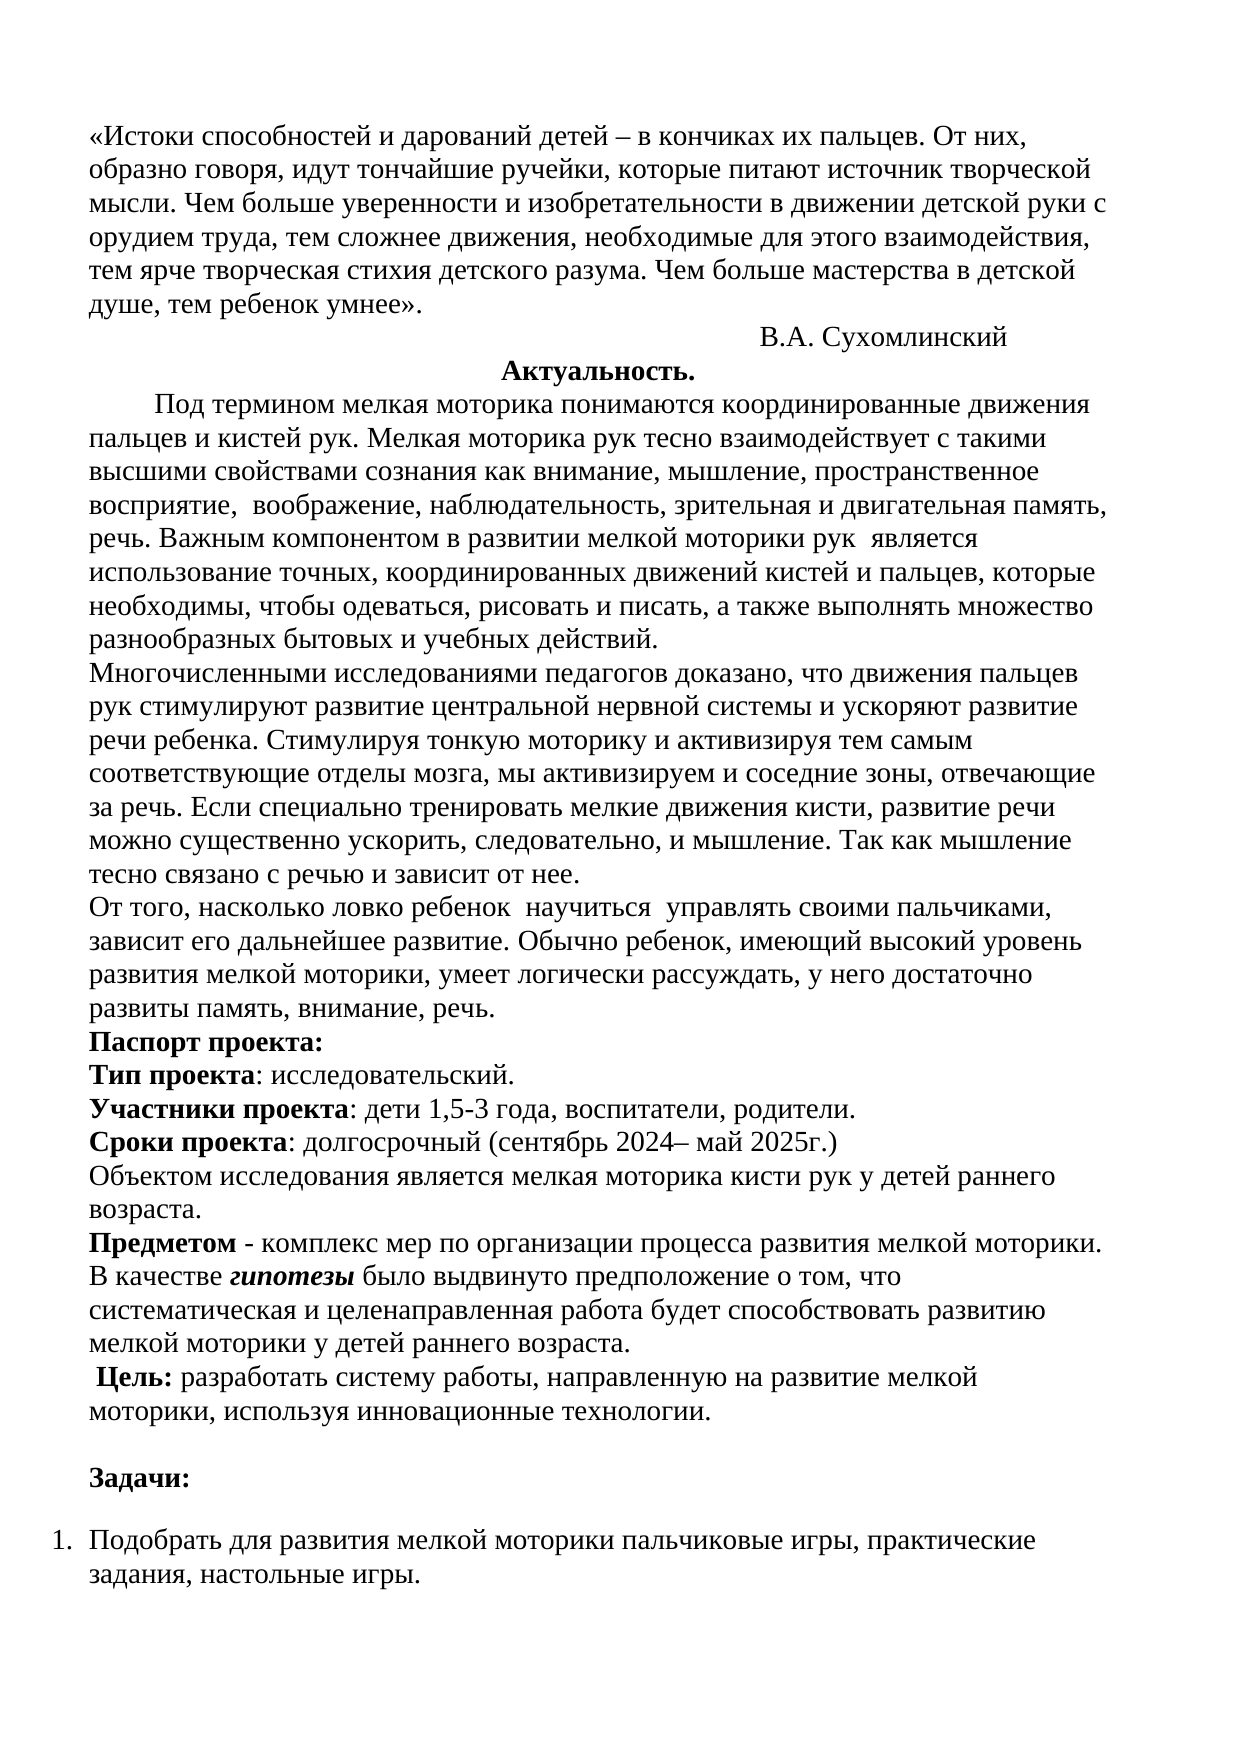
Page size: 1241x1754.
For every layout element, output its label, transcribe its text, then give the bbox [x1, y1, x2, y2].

text Актуальность. [88, 353, 1107, 386]
list Подобрать для развития мелкой моторики пальчиковые игры, практические задания, настольные игры. [51, 1522, 1107, 1589]
text Многочисленными исследованиями педагогов доказано, что движения пальцев рук стимулируют развитие центральной нервной системы и ускоряют развитие речи ребенка. Стимулируя тонкую моторику и активизируя тем самым соответствующие отделы мозга, мы активизируем и соседние зоны, отвечающие за речь. Если специально тренировать мелкие движения кисти, развитие речи можно существенно ускорить, следовательно, и мышление. Так как мышление тесно связано с речью и зависит от нее. [88, 655, 1107, 889]
text Паспорт проекта: [88, 1024, 1107, 1057]
text В.А. Сухомлинский [88, 319, 1107, 353]
text Тип проекта: исследовательский. [88, 1057, 1107, 1091]
text Под термином мелкая моторика понимаются координированные движения пальцев и кистей рук. Мелкая моторика рук тесно взаимодействует с такими высшими свойствами сознания как внимание, мышление, пространственное восприятие, воображение, наблюдательность, зрительная и двигательная память, речь. Важным компонентом в развитии мелкой моторики рук является использование точных, координированных движений кистей и пальцев, которые необходимы, чтобы одеваться, рисовать и писать, а также выполнять множество разнообразных бытовых и учебных действий. [88, 386, 1107, 655]
text Объектом исследования является мелкая моторика кисти рук у детей раннего возраста. [88, 1158, 1107, 1225]
text Участники проекта: дети 1,5-3 года, воспитатели, родители. [88, 1091, 1107, 1124]
text Сроки проекта: долгосрочный (сентябрь 2024– май 2025г.) [88, 1124, 1107, 1158]
text «Истоки способностей и дарований детей – в кончиках их пальцев. От них, образно говоря, идут тончайшие ручейки, которые питают источник творческой мысли. Чем больше уверенности и изобретательности в движении детской руки с орудием труда, тем сложнее движения, необходимые для этого взаимодействия, тем ярче творческая стихия детского разума. Чем больше мастерства в детской душе, тем ребенок умнее». [88, 118, 1107, 319]
text От того, насколько ловко ребенок научиться управлять своими пальчиками, зависит его дальнейшее развитие. Обычно ребенок, имеющий высокий уровень развития мелкой моторики, умеет логически рассуждать, у него достаточно развиты память, внимание, речь. [88, 889, 1107, 1024]
text Предметом - комплекс мер по организации процесса развития мелкой моторики. [88, 1225, 1107, 1258]
text В качестве гипотезы было выдвинуто предположение о том, что систематическая и целенаправленная работа будет способствовать развитию мелкой моторики у детей раннего возраста. [88, 1258, 1107, 1359]
text Цель: разработать систему работы, направленную на развитие мелкой моторики, используя инновационные технологии. [88, 1359, 1107, 1426]
text Задачи: [88, 1460, 1107, 1493]
